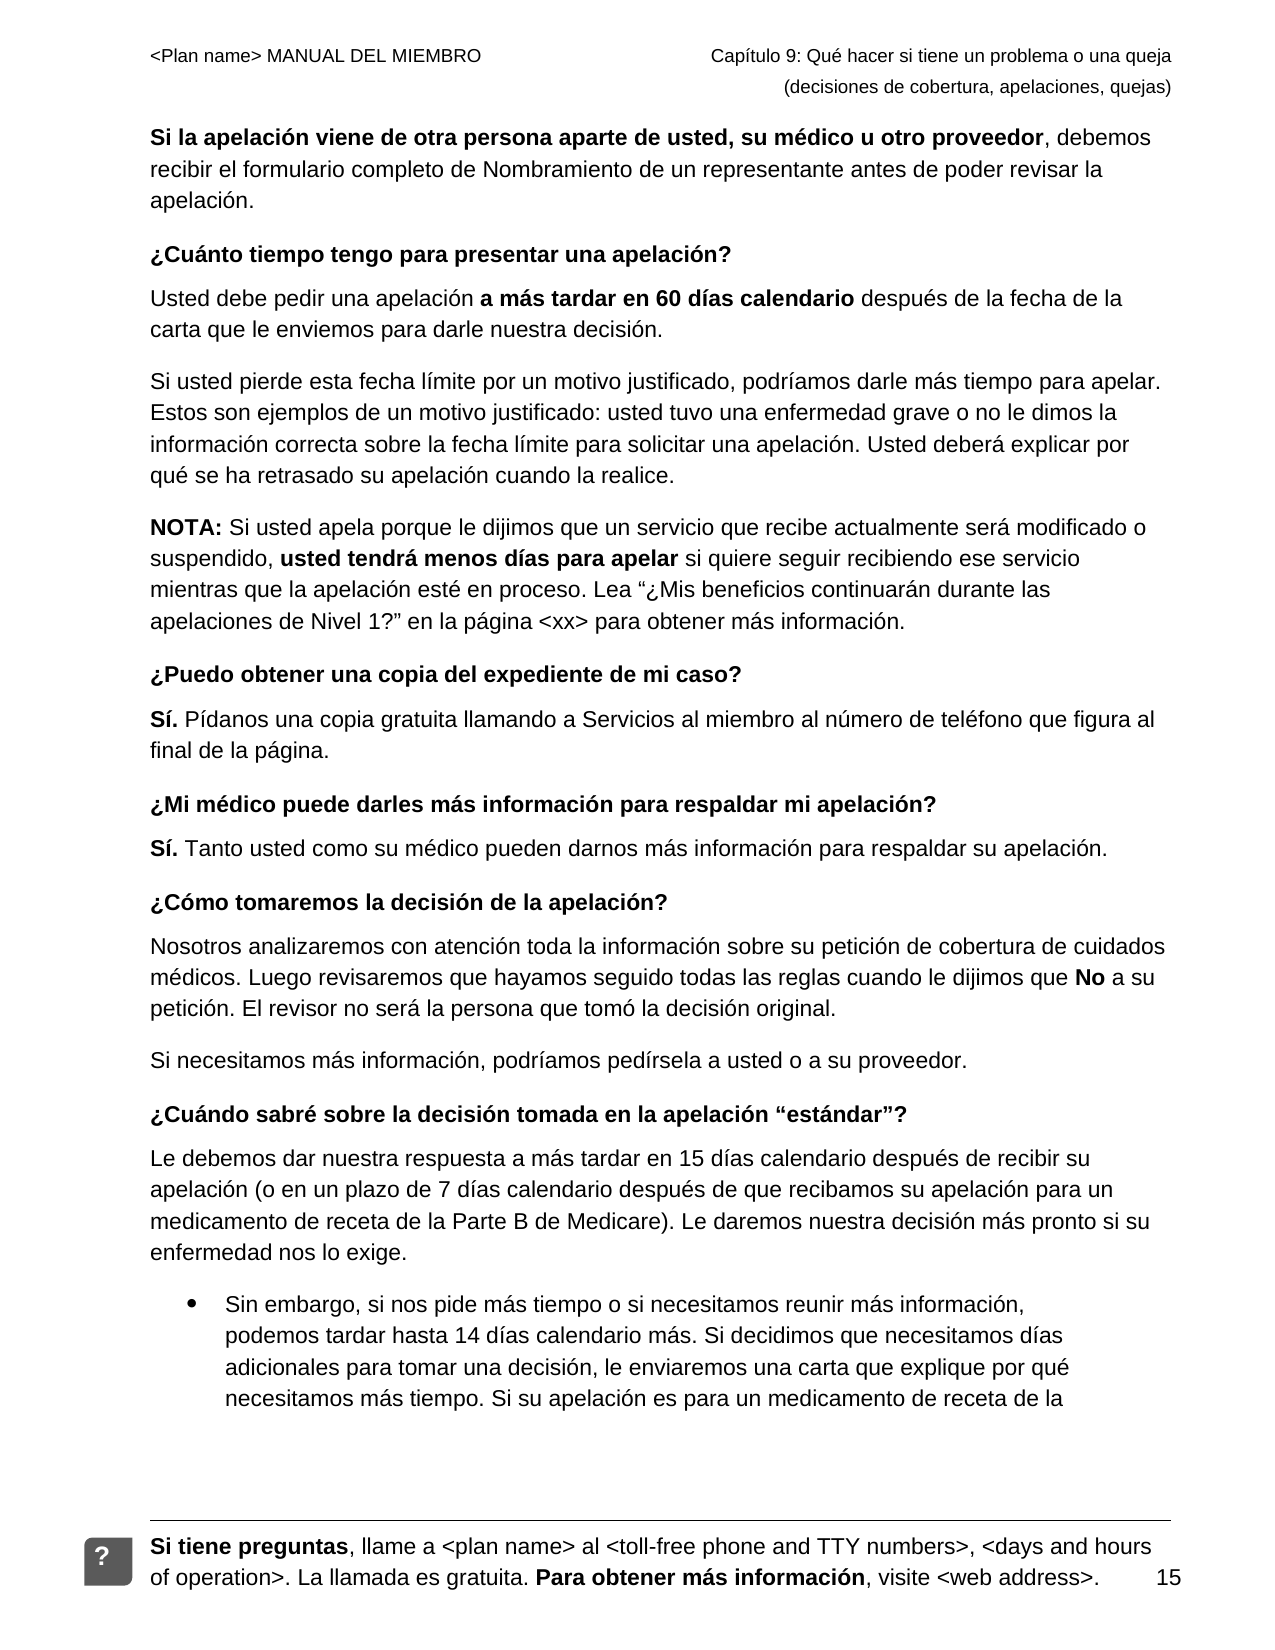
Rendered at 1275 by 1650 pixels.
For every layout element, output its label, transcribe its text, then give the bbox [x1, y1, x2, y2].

text Nosotros analizaremos con atención toda la información sobre su petición de cobertura de cuidados médicos. Luego revisaremos que hayamos seguido todas las reglas cuando le dijimos que No a su petición. El revisor no será la persona que tomó la decisión original. [150, 929, 1171, 1023]
subtitle ¿Cuánto tiempo tengo para presentar una apelación? [150, 235, 1096, 269]
text Si necesitamos más información, podríamos pedírsela a usted o a su proveedor. [150, 1044, 1171, 1075]
text Si la apelación viene de otra persona aparte de usted, su médico u otro proveedor, debemos recibir el formulario completo de Nombramiento de un representante antes de poder revisar la apelación. [150, 121, 1171, 214]
text Usted debe pedir una apelación a más tardar en 60 días calendario después de la fecha de la carta que le enviemos para darle nuestra decisión. [150, 281, 1171, 344]
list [187, 1287, 1096, 1412]
subtitle ¿Puedo obtener una copia del expediente de mi caso? [150, 656, 1096, 689]
text Le debemos dar nuestra respuesta a más tardar en 15 días calendario después de recibir su apelación (o en un plazo de 7 días calendario después de que recibamos su apelación para un medicamento de receta de la Parte B de Medicare). Le daremos nuestra decisión más pronto si su enfermedad nos lo exige. [150, 1142, 1171, 1267]
subtitle ¿Mi médico puede darles más información para respaldar mi apelación? [150, 785, 1096, 819]
text Sí. Pídanos una copia gratuita llamando a Servicios al miembro al número de teléfono que figura al final de la página. [150, 702, 1171, 764]
text Si usted pierde esta fecha límite por un motivo justificado, podríamos darle más tiempo para apelar. Estos son ejemplos de un motivo justificado: usted tuvo una enfermedad grave o no le dimos la información correcta sobre la fecha límite para solicitar una apelación. Usted deberá explicar por qué se ha retrasado su apelación cuando la realice. [150, 364, 1171, 489]
text Sí. Tanto usted como su médico pueden darnos más información para respaldar su apelación. [150, 831, 1171, 862]
subtitle ¿Cuándo sabré sobre la decisión tomada en la apelación “estándar”? [150, 1096, 1096, 1129]
subtitle ¿Cómo tomaremos la decisión de la apelación? [150, 883, 1096, 917]
text NOTA: Si usted apela porque le dijimos que un servicio que recibe actualmente será modificado o suspendido, usted tendrá menos días para apelar si quiere seguir recibiendo ese servicio mientras que la apelación esté en proceso. Lea “¿Mis beneficios continuarán durante las apelaciones de Nivel 1?” en la página <xx> para obtener más información. [150, 510, 1171, 635]
